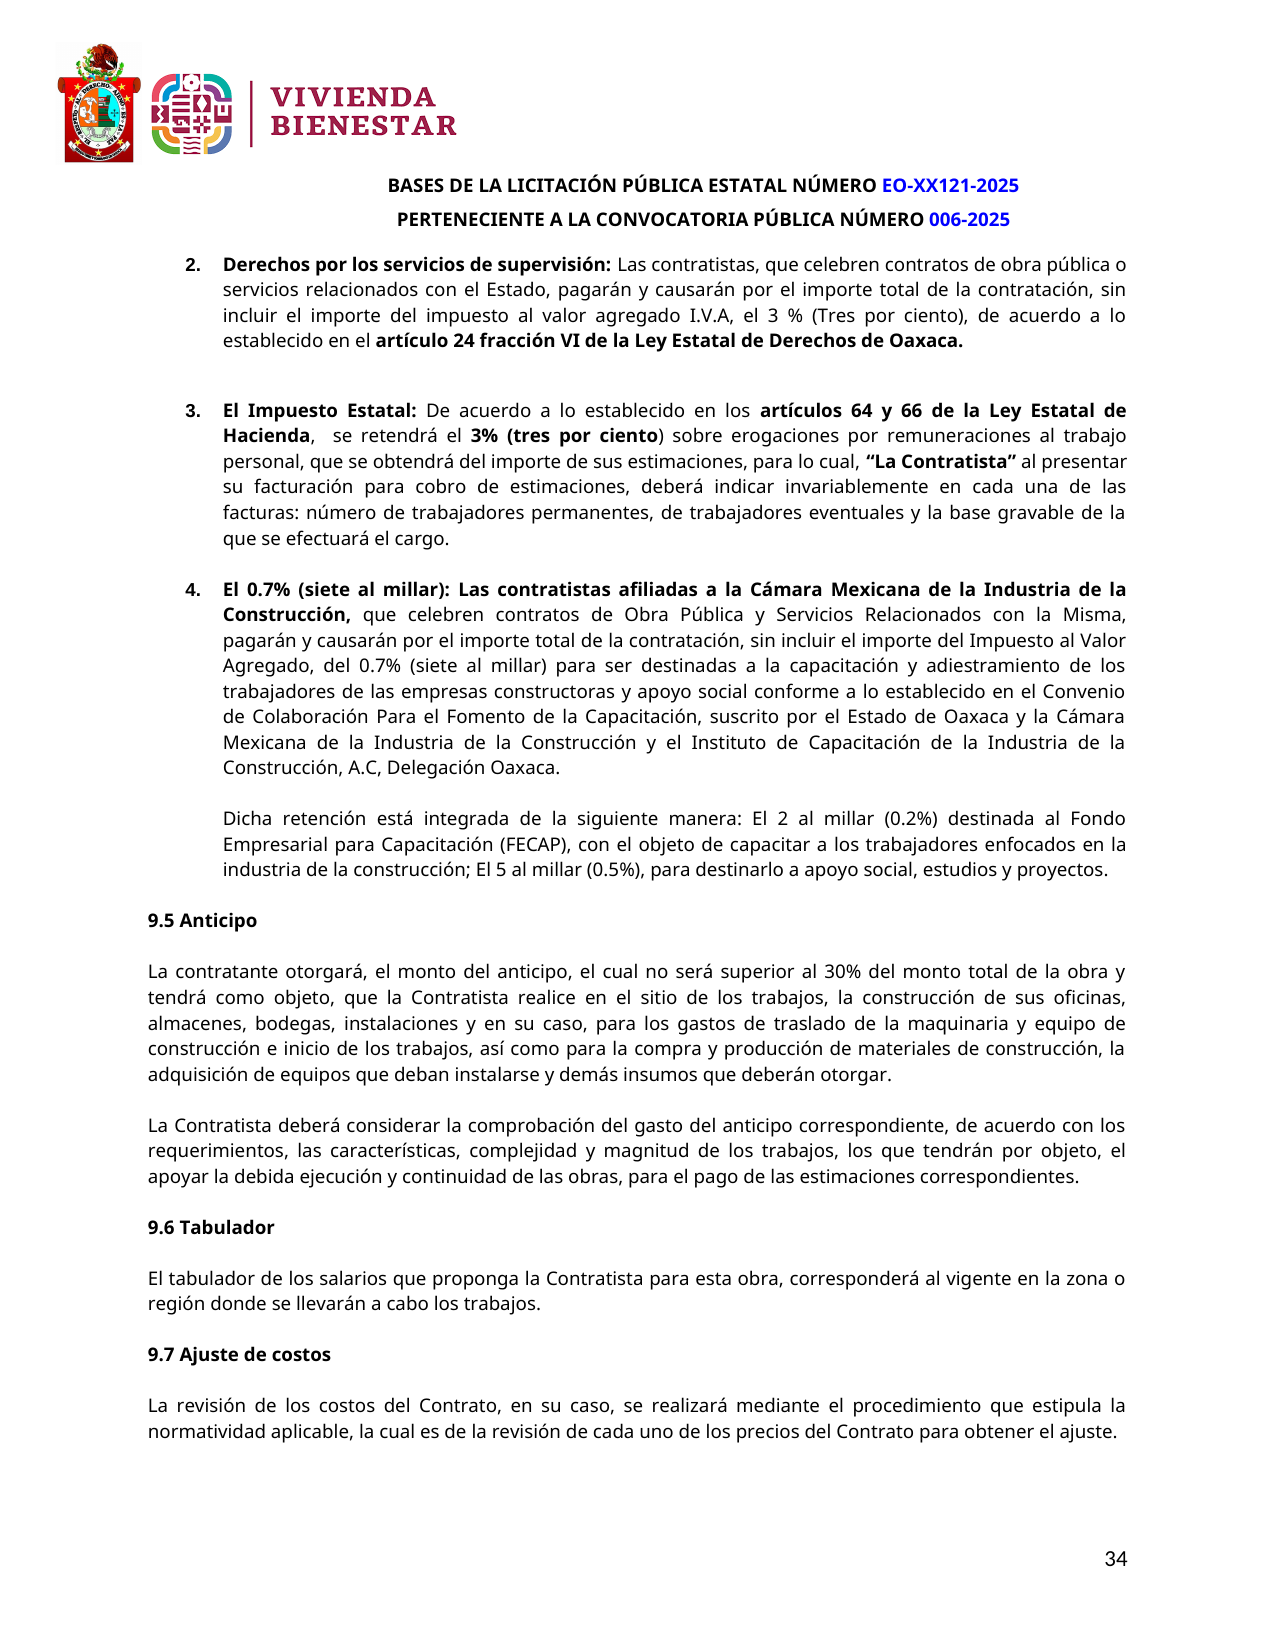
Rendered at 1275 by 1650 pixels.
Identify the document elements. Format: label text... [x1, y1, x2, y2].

list Derechos por los servicios de supervisión: Las contratistas, que celebren contratos de obra pública o servicios relacionados con el Estado, pagarán y causarán por el importe total de la contratación, sin incluir el importe del impuesto al valor agregado I.V.A, el 3 % (Tres por ciento), de acuerdo a lo establecido en el artículo 24 fracción VI de la Ley Estatal de Derechos de Oaxaca. [185, 251, 1127, 353]
text 9.6 Tabulador [148, 1214, 1127, 1239]
picture [147, 66, 473, 163]
text El tabulador de los salarios que proponga la Contratista para esta obra, corresponderá al vigente en la zona o región donde se llevarán a cabo los trabajos. [148, 1265, 1127, 1316]
list El 0.7% (siete al millar): Las contratistas afiliadas a la Cámara Mexicana de la Industria de la Construcción, que celebren contratos de Obra Pública y Servicios Relacionados con la Misma, pagarán y causarán por el importe total de la contratación, sin incluir el importe del Impuesto al Valor Agregado, del 0.7% (siete al millar) para ser destinadas a la capacitación y adiestramiento de los trabajadores de las empresas constructoras y apoyo social conforme a lo establecido en el Convenio de Colaboración Para el Fomento de la Capacitación, suscrito por el Estado de Oaxaca y la Cámara Mexicana de la Industria de la Construcción y el Instituto de Capacitación de la Industria de la Construcción, A.C, Delegación Oaxaca. [185, 576, 1127, 780]
list El Impuesto Estatal: De acuerdo a lo establecido en los artículos 64 y 66 de la Ley Estatal de Hacienda, se retendrá el 3% (tres por ciento) sobre erogaciones por remuneraciones al trabajo personal, que se obtendrá del importe de sus estimaciones, para lo cual, “La Contratista” al presentar su facturación para cobro de estimaciones, deberá indicar invariablemente en cada una de las facturas: número de trabajadores permanentes, de trabajadores eventuales y la base gravable de la que se efectuará el cargo. [185, 397, 1127, 550]
text La Contratista deberá considerar la comprobación del gasto del anticipo correspondiente, de acuerdo con los requerimientos, las características, complejidad y magnitud de los trabajos, los que tendrán por objeto, el apoyar la debida ejecución y continuidad de las obras, para el pago de las estimaciones correspondientes. [148, 1112, 1127, 1188]
text 9.7 Ajuste de costos [148, 1342, 1127, 1367]
picture [55, 42, 143, 165]
text La revisión de los costos del Contrato, en su caso, se realizará mediante el procedimiento que estipula la normatividad aplicable, la cual es de la revisión de cada uno de los precios del Contrato para obtener el ajuste. [148, 1393, 1127, 1444]
text 9.5 Anticipo [148, 908, 1127, 933]
text La contratante otorgará, el monto del anticipo, el cual no será superior al 30% del monto total de la obra y tendrá como objeto, que la Contratista realice en el sitio de los trabajos, la construcción de sus oficinas, almacenes, bodegas, instalaciones y en su caso, para los gastos de traslado de la maquinaria y equipo de construcción e inicio de los trabajos, así como para la compra y producción de materiales de construcción, la adquisición de equipos que deban instalarse y demás insumos que deberán otorgar. [148, 959, 1127, 1086]
text Dicha retención está integrada de la siguiente manera: El 2 al millar (0.2%) destinada al Fondo Empresarial para Capacitación (FECAP), con el objeto de capacitar a los trabajadores enfocados en la industria de la construcción; El 5 al millar (0.5%), para destinarlo a apoyo social, estudios y proyectos. [223, 806, 1127, 882]
